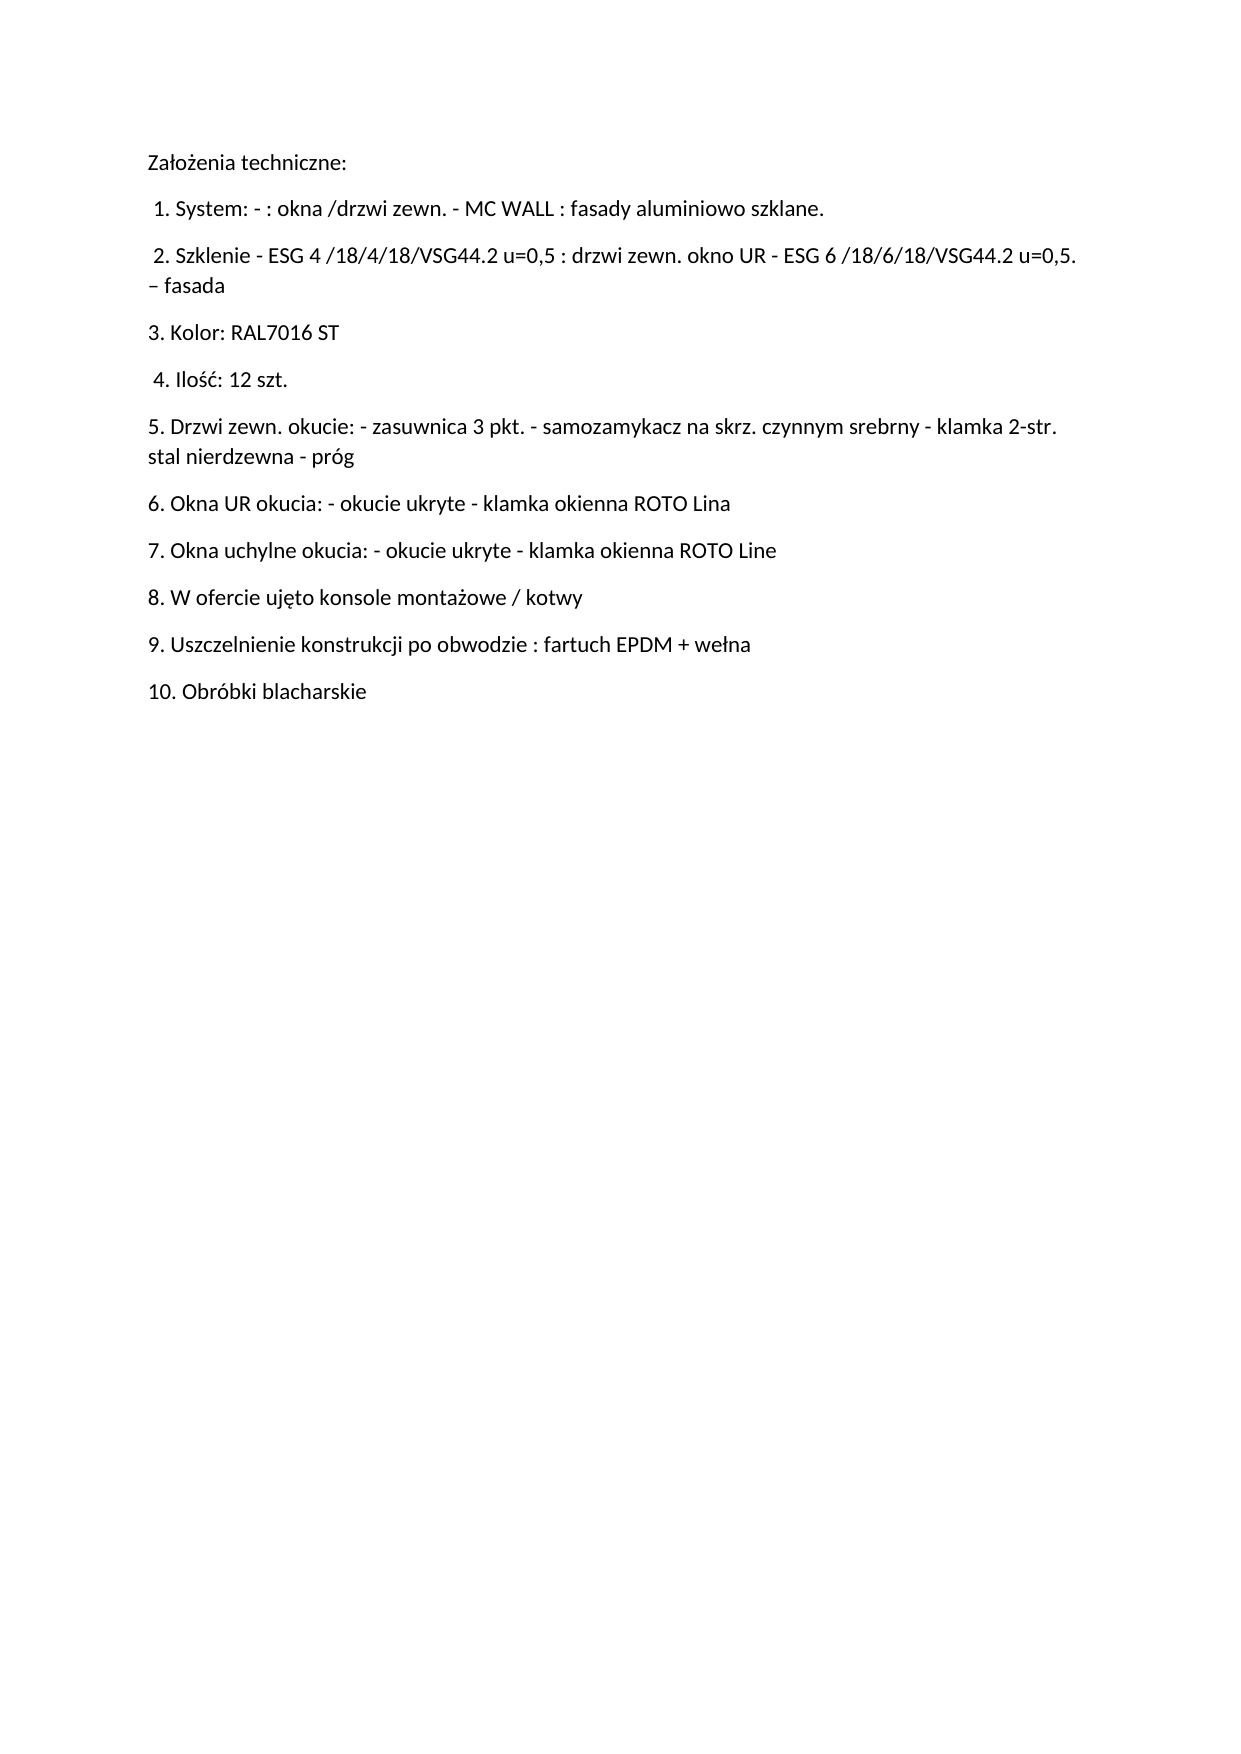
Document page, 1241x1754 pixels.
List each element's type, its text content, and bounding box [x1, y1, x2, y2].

text 9. Uszczelnienie konstrukcji po obwodzie : fartuch EPDM + wełna [148, 630, 1093, 658]
text 5. Drzwi zewn. okucie: - zasuwnica 3 pkt. - samozamykacz na skrz. czynnym srebrny - klamka 2-str. stal nierdzewna - próg [148, 412, 1093, 470]
text 6. Okna UR okucia: - okucie ukryte - klamka okienna ROTO Lina [148, 489, 1093, 517]
text 10. Obróbki blacharskie [148, 677, 1093, 705]
text 2. Szklenie - ESG 4 /18/4/18/VSG44.2 u=0,5 : drzwi zewn. okno UR - ESG 6 /18/6/18/VSG44.2 u=0,5. – fasada [148, 241, 1093, 299]
text 8. W ofercie ujęto konsole montażowe / kotwy [148, 583, 1093, 611]
text 7. Okna uchylne okucia: - okucie ukryte - klamka okienna ROTO Line [148, 536, 1093, 564]
text 1. System: - : okna /drzwi zewn. - MC WALL : fasady aluminiowo szklane. [148, 194, 1093, 222]
text 3. Kolor: RAL7016 ST [148, 318, 1093, 346]
text 4. Ilość: 12 szt. [148, 365, 1093, 393]
text Założenia techniczne: [148, 148, 1093, 176]
